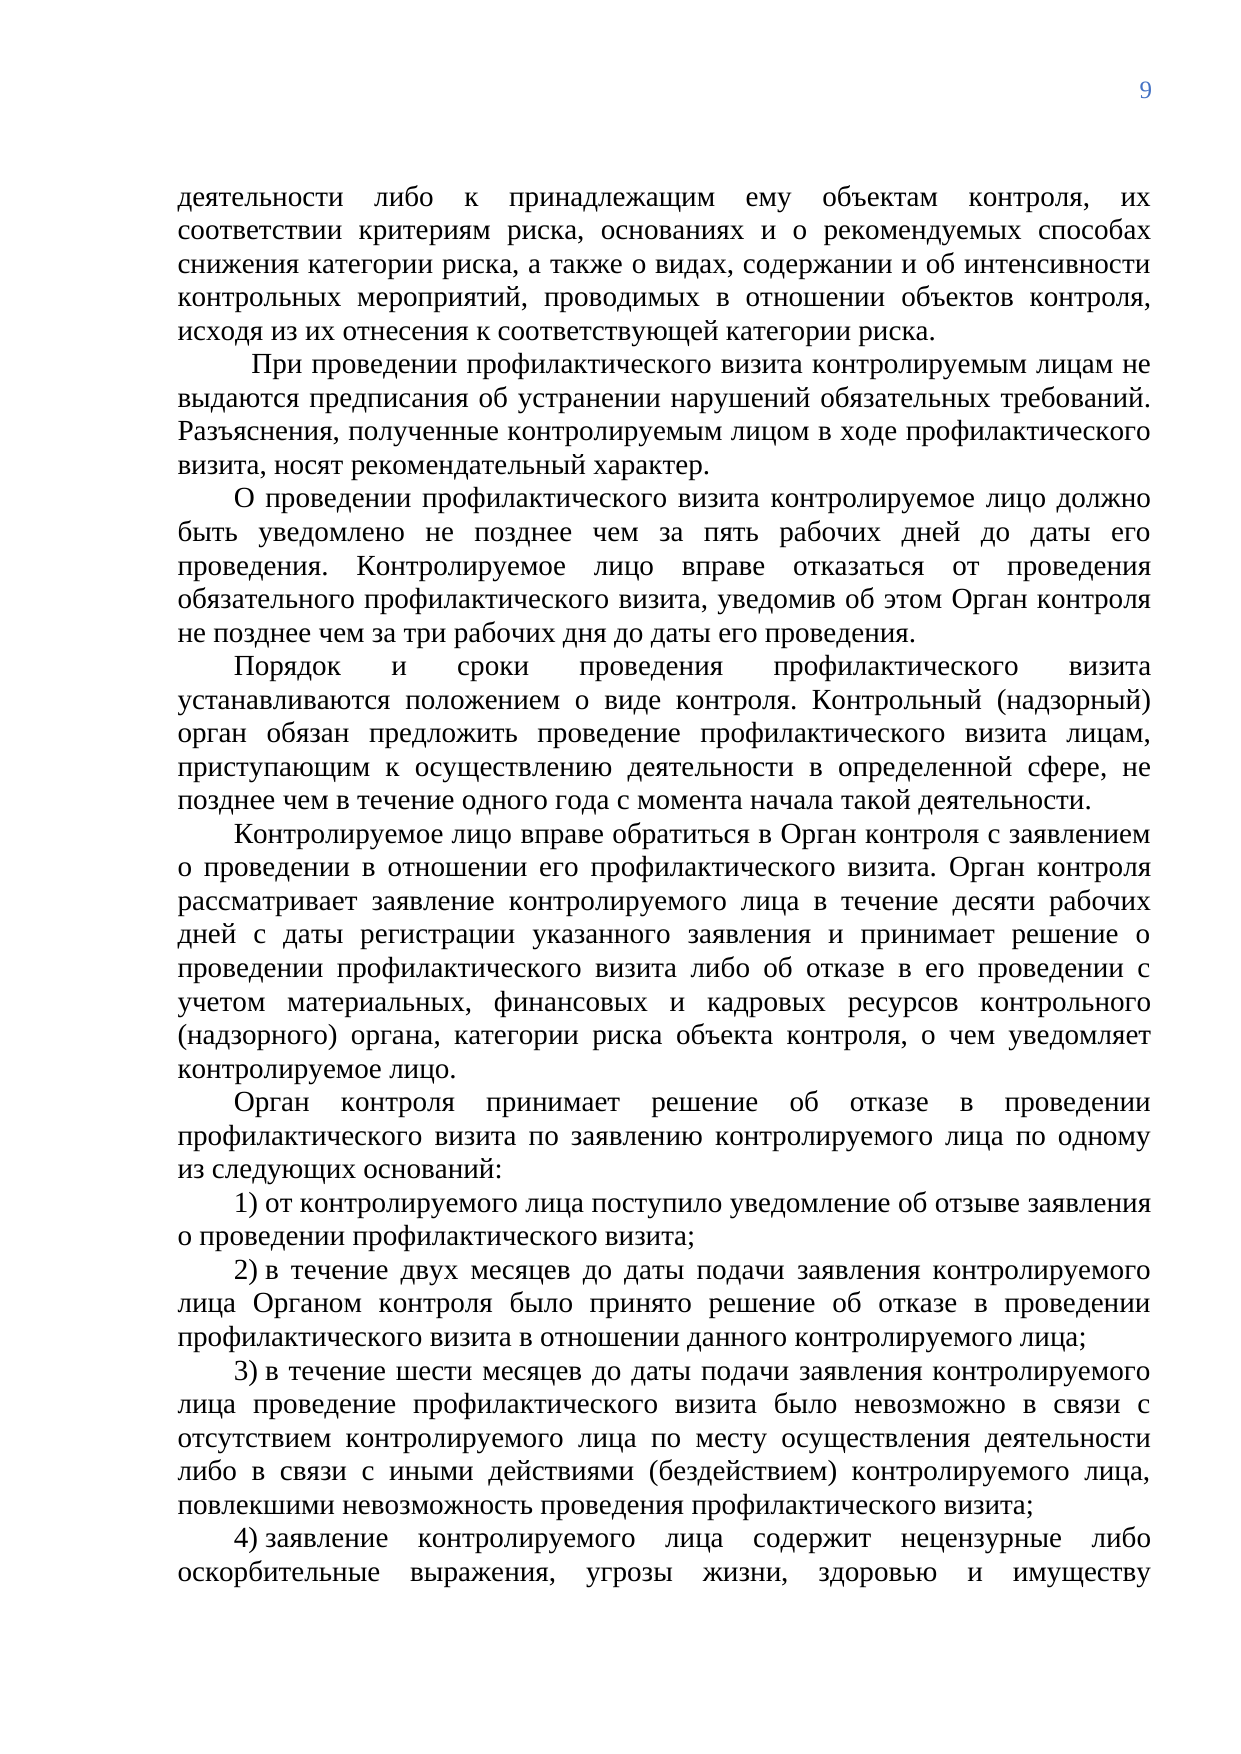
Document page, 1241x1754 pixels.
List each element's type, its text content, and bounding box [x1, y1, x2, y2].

text 3) в течение шести месяцев до даты подачи заявления контролируемого лица проведение профилактического визита было невозможно в связи с отсутствием контролируемого лица по месту осуществления деятельности либо в связи с иными действиями (бездействием) контролируемого лица, повлекшими невозможность проведения профилактического визита; [177, 1353, 1152, 1520]
text 2) в течение двух месяцев до даты подачи заявления контролируемого лица Органом контроля было принято решение об отказе в проведении профилактического визита в отношении данного контролируемого лица; [177, 1252, 1152, 1353]
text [177, 179, 1152, 346]
text Порядок и сроки проведения профилактического визита устанавливаются положением о виде контроля. Контрольный (надзорный) орган обязан предложить проведение профилактического визита лицам, приступающим к осуществлению деятельности в определенной сфере, не позднее чем в течение одного года с момента начала такой деятельности. [177, 648, 1152, 816]
text Орган контроля принимает решение об отказе в проведении профилактического визита по заявлению контролируемого лица по одному из следующих оснований: [177, 1084, 1152, 1185]
text 1) от контролируемого лица поступило уведомление об отзыве заявления о проведении профилактического визита; [177, 1185, 1152, 1252]
text Контролируемое лицо вправе обратиться в Орган контроля с заявлением о проведении в отношении его профилактического визита. Орган контроля рассматривает заявление контролируемого лица в течение десяти рабочих дней с даты регистрации указанного заявления и принимает решение о проведении профилактического визита либо об отказе в его проведении с учетом материальных, финансовых и кадровых ресурсов контрольного (надзорного) органа, категории риска объекта контроля, о чем уведомляет контролируемое лицо. [177, 816, 1152, 1084]
text При проведении профилактического визита контролируемым лицам не выдаются предписания об устранении нарушений обязательных требований. Разъяснения, полученные контролируемым лицом в ходе профилактического визита, носят рекомендательный характер. [177, 346, 1152, 481]
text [177, 1520, 1152, 1587]
text О проведении профилактического визита контролируемое лицо должно быть уведомлено не позднее чем за пять рабочих дней до даты его проведения. Контролируемое лицо вправе отказаться от проведения обязательного профилактического визита, уведомив об этом Орган контроля не позднее чем за три рабочих дня до даты его проведения. [177, 481, 1152, 648]
